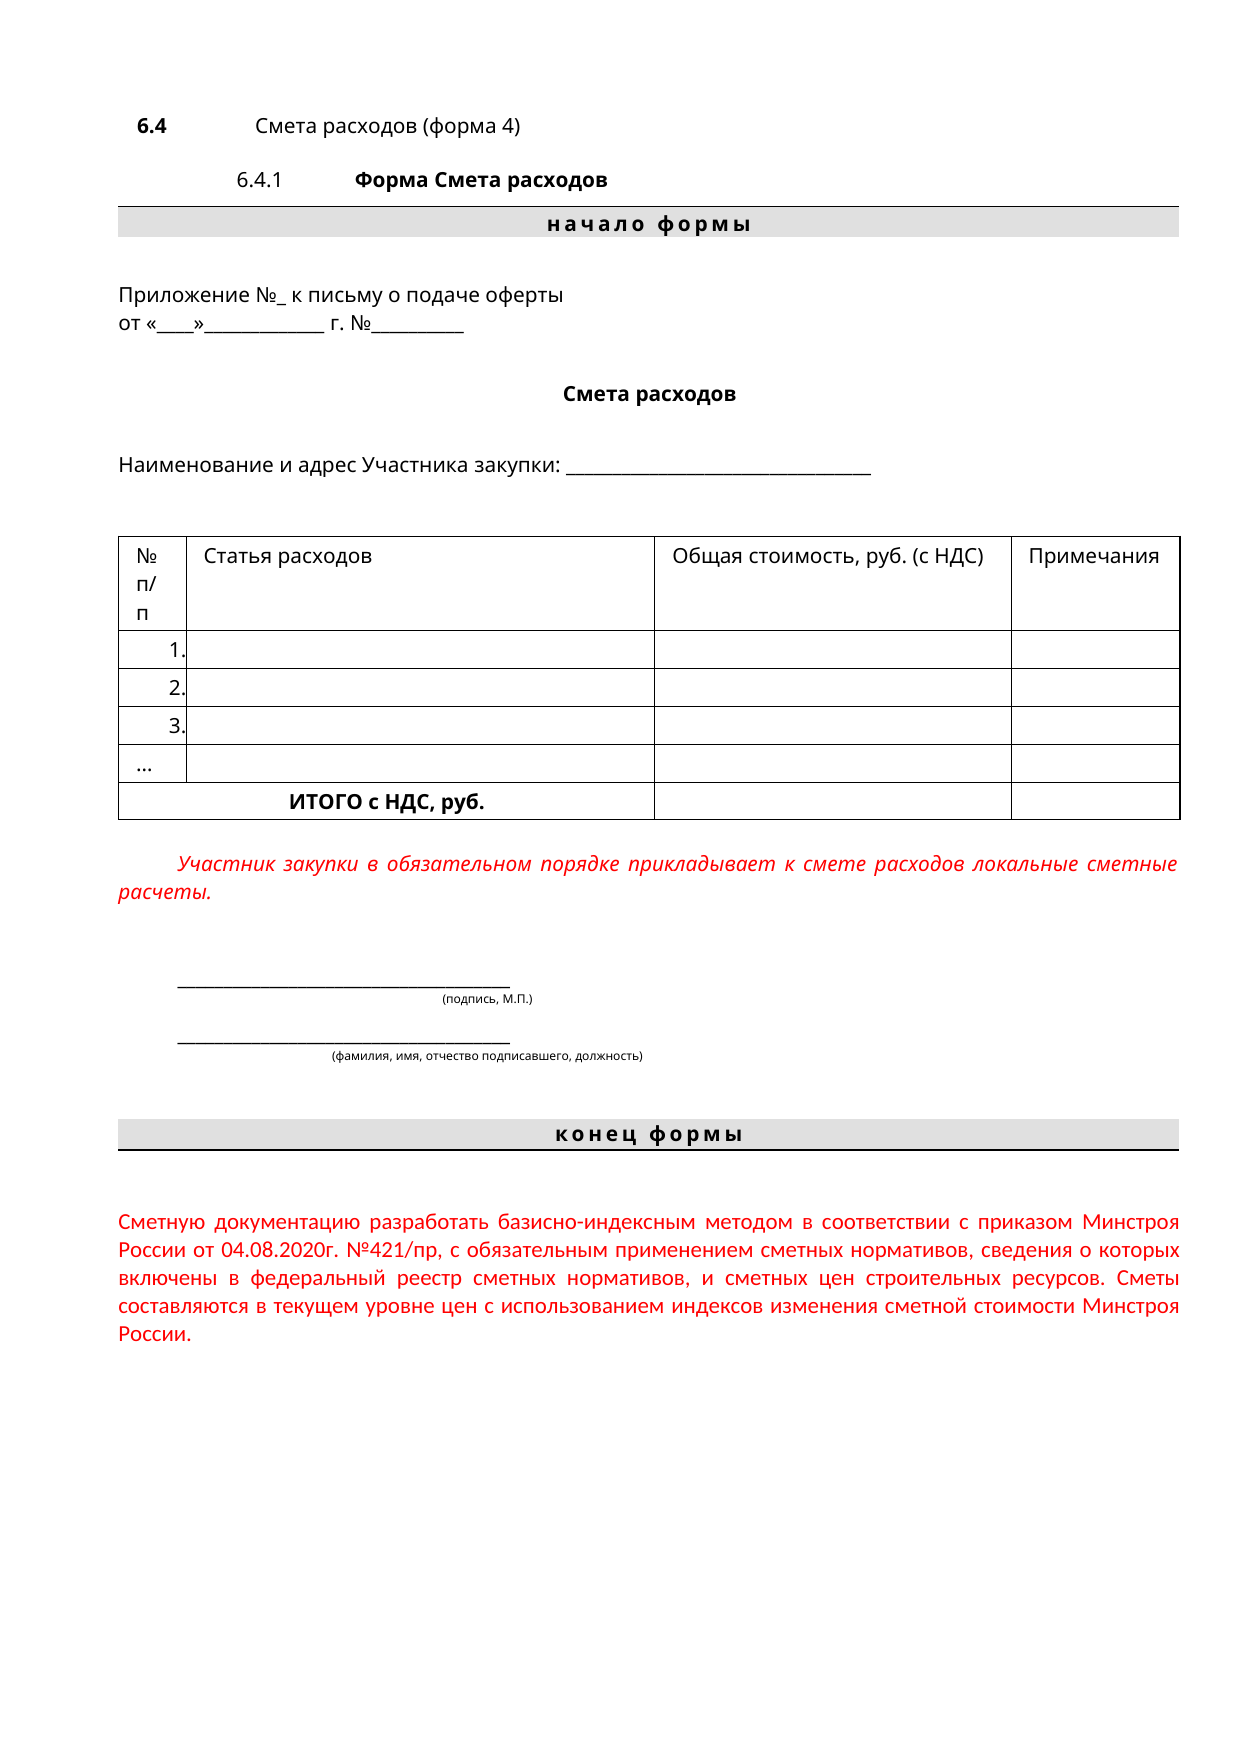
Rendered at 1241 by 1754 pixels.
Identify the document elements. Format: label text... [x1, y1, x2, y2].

table_cell [655, 783, 1011, 819]
text Приложение №_ к письму о подаче оферты от «____»_____________ г. №__________ [118, 280, 1181, 337]
table_header Общая стоимость, руб. (с НДС) [655, 537, 1011, 630]
table_cell [119, 707, 186, 744]
table_cell [1012, 707, 1179, 744]
table_cell [1012, 783, 1179, 819]
table_cell [187, 631, 654, 668]
text ____________________________________ [118, 963, 1181, 991]
text Смета расходов [118, 379, 1181, 408]
list Форма Смета расходов [236, 165, 1181, 193]
table_header № п/п [119, 537, 186, 630]
text ____________________________________ [118, 1019, 1181, 1048]
table_header Статья расходов [187, 537, 654, 630]
text Участник закупки в обязательном порядке прикладывает к смете расходов локальные сметные расчеты. [118, 849, 1181, 906]
table_cell ИТОГО с НДС, руб. [119, 783, 654, 819]
table_cell [1012, 745, 1179, 782]
table_header Примечания [1012, 537, 1179, 630]
text Наименование и адрес Участника закупки: _________________________________ [118, 450, 1181, 479]
text конец формы [118, 1119, 1179, 1149]
table_cell [655, 669, 1011, 706]
table_cell [187, 707, 654, 744]
table_cell [655, 707, 1011, 744]
text Сметную документацию разработать базисно-индексным методом в соответствии с приказом Минстроя России от 04.08.2020г. №421/пр, с обязательным применением сметных нормативов, сведения о которых включены в федеральный реестр сметных нормативов, и сметных цен строительных ресурсов. Сметы составляются в текущем уровне цен с использованием индексов изменения сметной стоимости Минстроя России. [118, 1207, 1181, 1347]
table_cell [187, 745, 654, 782]
table_cell [1012, 631, 1179, 668]
subtitle Смета расходов (форма 4) [137, 111, 1181, 140]
table_cell [1012, 669, 1179, 706]
text (фамилия, имя, отчество подписавшего, должность) [118, 1048, 797, 1076]
table_cell [655, 631, 1011, 668]
text (подпись, М.П.) [118, 991, 797, 1019]
table_cell … [119, 745, 186, 782]
table_cell [119, 631, 186, 668]
table_cell [655, 745, 1011, 782]
table_cell [187, 669, 654, 706]
table_cell [119, 669, 186, 706]
text начало формы [118, 207, 1179, 237]
